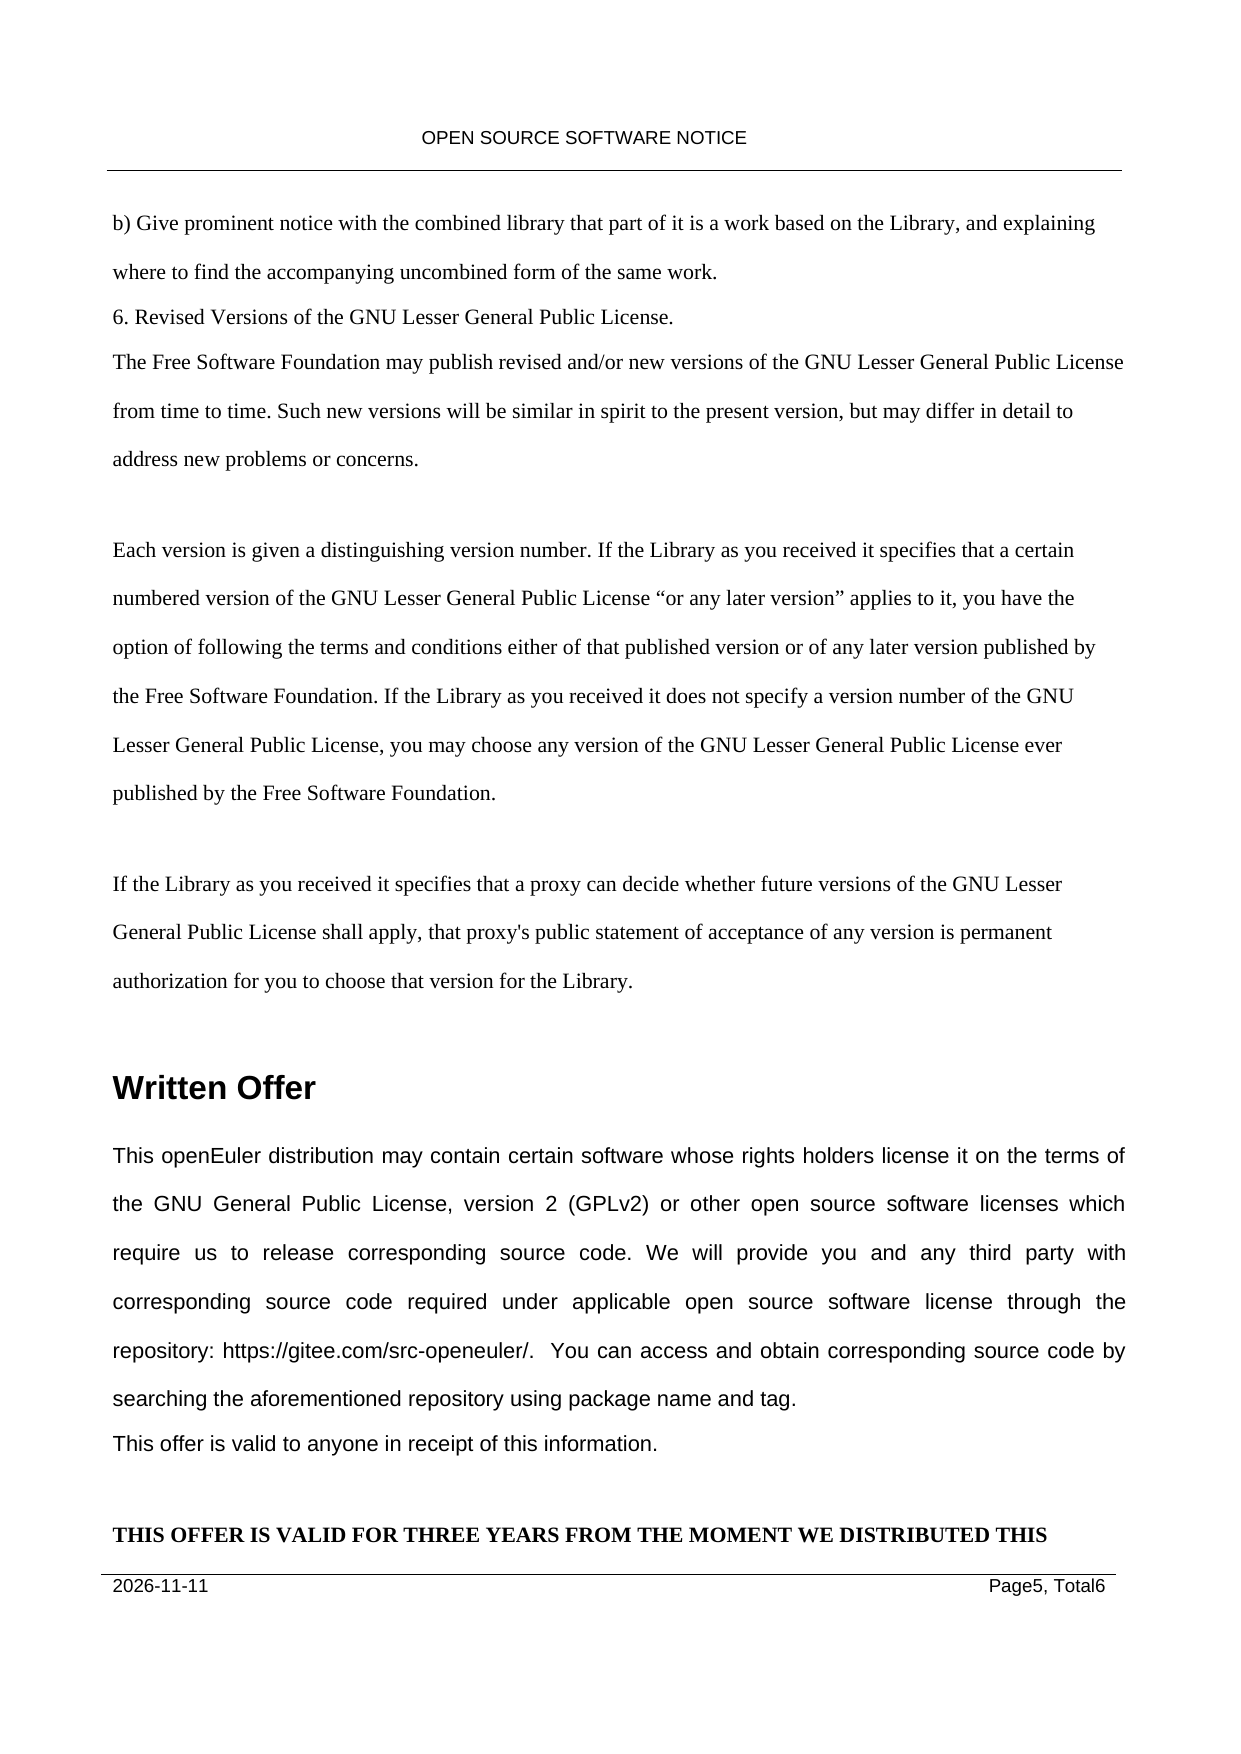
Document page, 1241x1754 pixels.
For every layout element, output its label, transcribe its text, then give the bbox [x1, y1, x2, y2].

text This openEuler distribution may contain certain software whose rights holders license it on the terms of the GNU General Public License, version 2 (GPLv2) or other open source software licenses which require us to release corresponding source code. We will provide you and any third party with corresponding source code required under applicable open source software license through the repository: https://gitee.com/src-openeuler/. You can access and obtain corresponding source code by searching the aforementioned repository using package name and tag. [112, 1139, 1128, 1415]
text The Free Software Foundation may publish revised and/or new versions of the GNU Lesser General Public License from time to time. Such new versions will be similar in spirit to the present version, but may differ in detail to address new problems or concerns. [112, 345, 1128, 475]
text If the Library as you received it specifies that a proxy can decide whether future versions of the GNU Lesser General Public License shall apply, that proxy's public statement of acceptance of any version is permanent authorization for you to choose that version for the Library. [112, 867, 1128, 997]
text b) Give prominent notice with the combined library that part of it is a work based on the Library, and explaining where to find the accompanying uncombined form of the same work. [112, 206, 1128, 288]
text 6. Revised Versions of the GNU Lesser General Public License. [112, 300, 1128, 333]
text This offer is valid to anyone in receipt of this information. [112, 1428, 1128, 1460]
text Each version is given a distinguishing version number. If the Library as you received it specifies that a certain numbered version of the GNU Lesser General Public License “or any later version” applies to it, you have the option of following the terms and conditions either of that published version or of any later version published by the Free Software Foundation. If the Library as you received it does not specify a version number of the GNU Lesser General Public License, you may choose any version of the GNU Lesser General Public License ever published by the Free Software Foundation. [112, 533, 1128, 809]
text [112, 1518, 1128, 1550]
text Written Offer [112, 1055, 1128, 1120]
